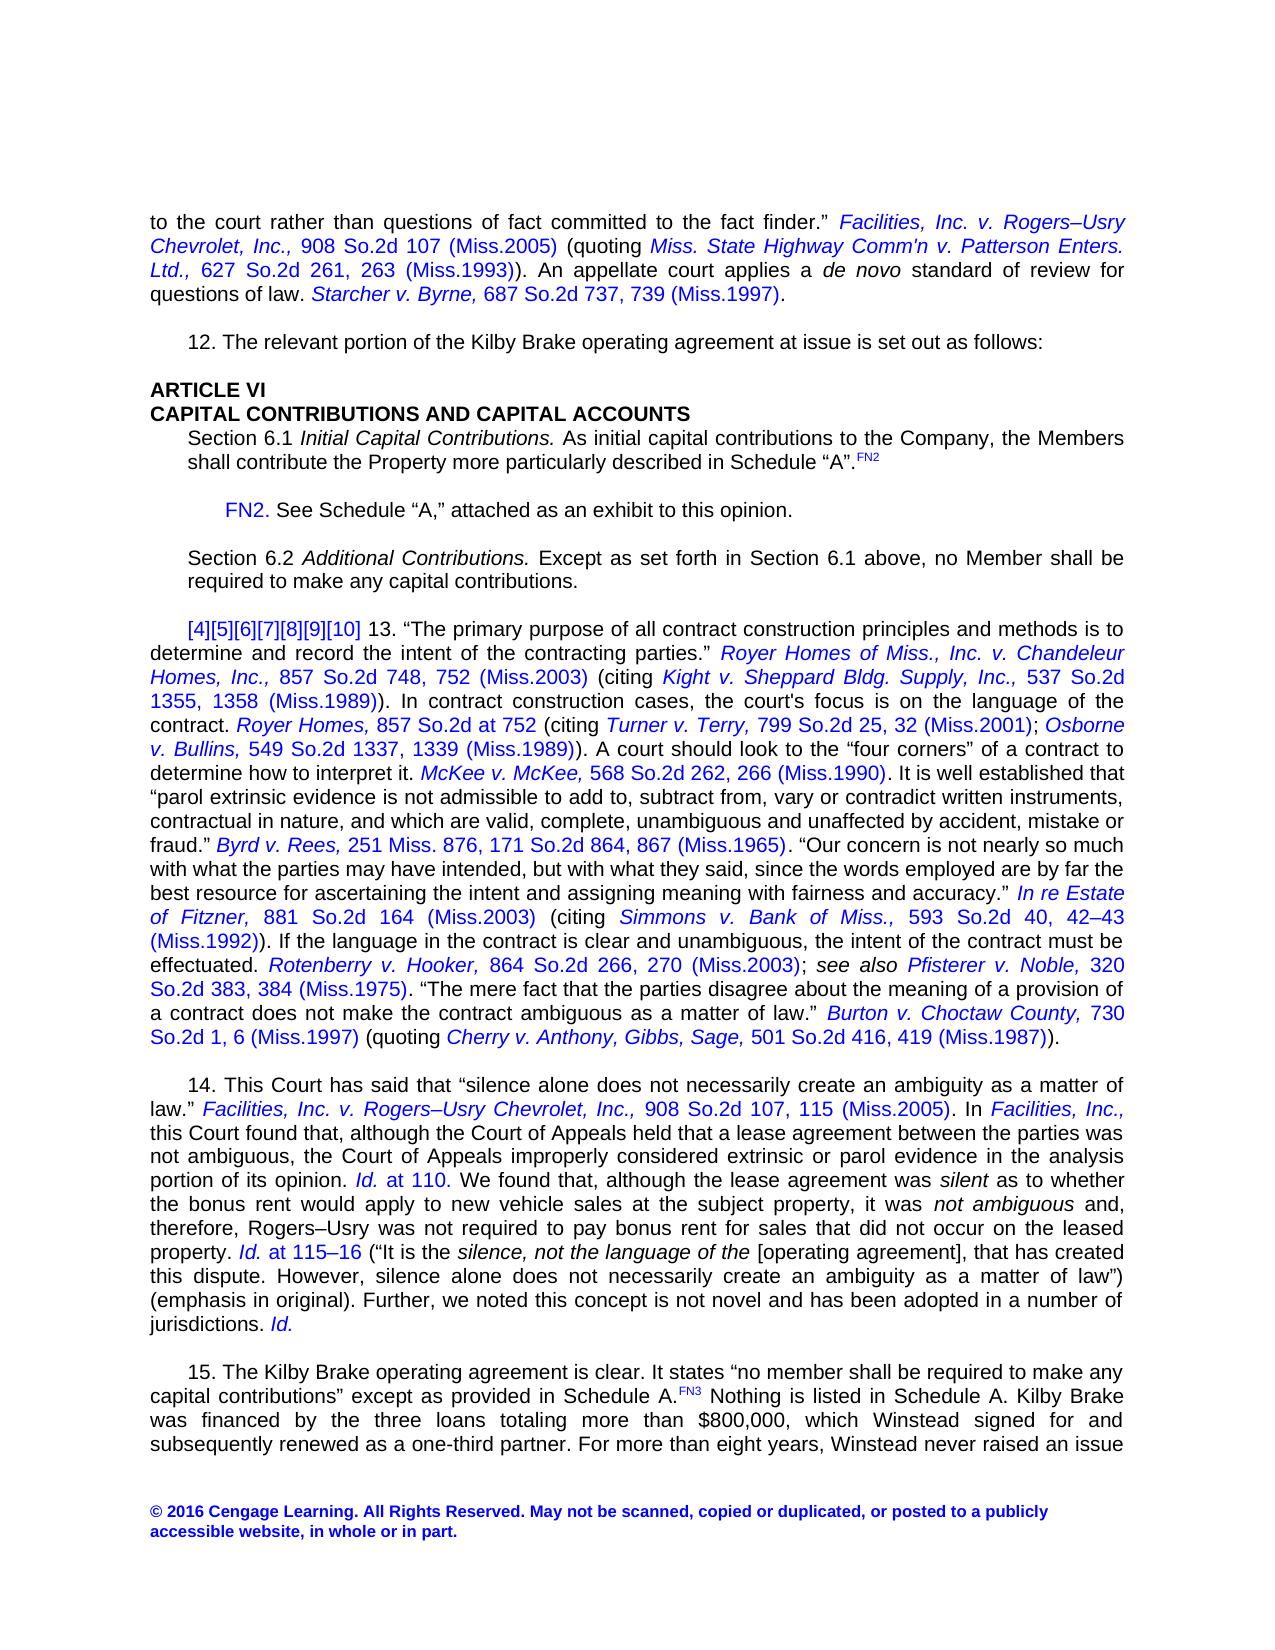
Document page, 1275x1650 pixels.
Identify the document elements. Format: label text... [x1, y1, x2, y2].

text CAPITAL CONTRIBUTIONS AND CAPITAL ACCOUNTS [150, 402, 1125, 426]
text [150, 1360, 1125, 1456]
text 12. The relevant portion of the Kilby Brake operating agreement at issue is set out as follows: [150, 330, 1125, 354]
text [150, 210, 1125, 306]
text FN2. See Schedule “A,” attached as an exhibit to this opinion. [225, 497, 1125, 521]
text 14. This Court has said that “silence alone does not necessarily create an ambiguity as a matter of law.” Facilities, Inc. v. Rogers–Usry Chevrolet, Inc., 908 So.2d 107, 115 (Miss.2005). In Facilities, Inc., this Court found that, although the Court of Appeals held that a lease agreement between the parties was not ambiguous, the Court of Appeals improperly considered extrinsic or parol evidence in the analysis portion of its opinion. Id. at 110. We found that, although the lease agreement was silent as to whether the bonus rent would apply to new vehicle sales at the subject property, it was not ambiguous and, therefore, Rogers–Usry was not required to pay bonus rent for sales that did not occur on the leased property. Id. at 115–16 (“It is the silence, not the language of the [operating agreement], that has created this dispute. However, silence alone does not necessarily create an ambiguity as a matter of law”) (emphasis in original). Further, we noted this concept is not novel and has been adopted in a number of jurisdictions. Id. [150, 1072, 1125, 1336]
text Section 6.2 Additional Contributions. Except as set forth in Section 6.1 above, no Member shall be required to make any capital contributions. [187, 545, 1125, 593]
text [4][5][6][7][8][9][10] 13. “The primary purpose of all contract construction principles and methods is to determine and record the intent of the contracting parties.” Royer Homes of Miss., Inc. v. Chandeleur Homes, Inc., 857 So.2d 748, 752 (Miss.2003) (citing Kight v. Sheppard Bldg. Supply, Inc., 537 So.2d 1355, 1358 (Miss.1989)). In contract construction cases, the court's focus is on the language of the contract. Royer Homes, 857 So.2d at 752 (citing Turner v. Terry, 799 So.2d 25, 32 (Miss.2001); Osborne v. Bullins, 549 So.2d 1337, 1339 (Miss.1989)). A court should look to the “four corners” of a contract to determine how to interpret it. McKee v. McKee, 568 So.2d 262, 266 (Miss.1990). It is well established that “parol extrinsic evidence is not admissible to add to, subtract from, vary or contradict written instruments, contractual in nature, and which are valid, complete, unambiguous and unaffected by accident, mistake or fraud.” Byrd v. Rees, 251 Miss. 876, 171 So.2d 864, 867 (Miss.1965). “Our concern is not nearly so much with what the parties may have intended, but with what they said, since the words employed are by far the best resource for ascertaining the intent and assigning meaning with fairness and accuracy.” In re Estate of Fitzner, 881 So.2d 164 (Miss.2003) (citing Simmons v. Bank of Miss., 593 So.2d 40, 42–43 (Miss.1992)). If the language in the contract is clear and unambiguous, the intent of the contract must be effectuated. Rotenberry v. Hooker, 864 So.2d 266, 270 (Miss.2003); see also Pfisterer v. Noble, 320 So.2d 383, 384 (Miss.1975). “The mere fact that the parties disagree about the meaning of a provision of a contract does not make the contract ambiguous as a matter of law.” Burton v. Choctaw County, 730 So.2d 1, 6 (Miss.1997) (quoting Cherry v. Anthony, Gibbs, Sage, 501 So.2d 416, 419 (Miss.1987)). [150, 617, 1125, 1048]
text ARTICLE VI [150, 378, 1125, 402]
text Section 6.1 Initial Capital Contributions. As initial capital contributions to the Company, the Members shall contribute the Property more particularly described in Schedule “A”.FN2 [187, 426, 1125, 473]
